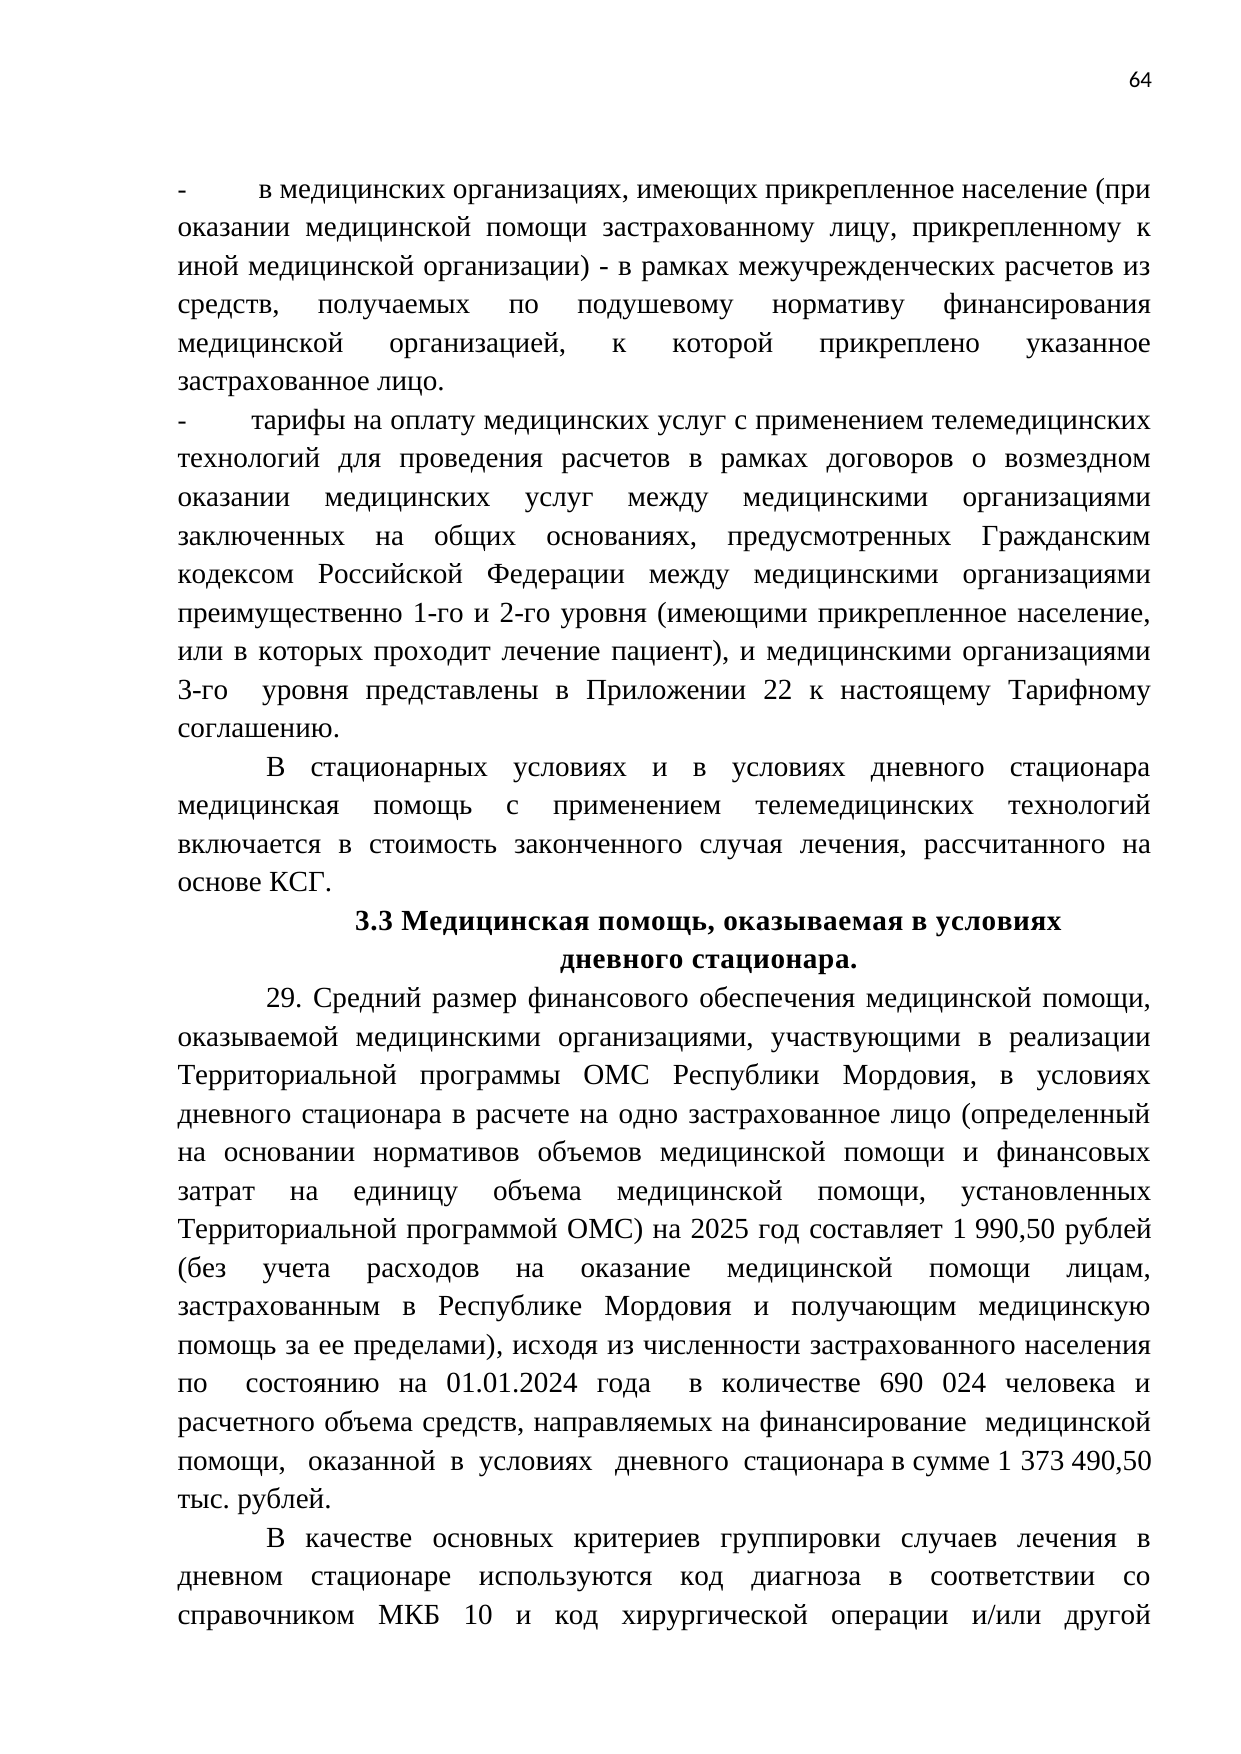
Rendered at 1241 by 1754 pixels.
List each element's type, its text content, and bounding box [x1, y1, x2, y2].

text В стационарных условиях и в условиях дневного стационара медицинская помощь с применением телемедицинских технологий включается в стоимость законченного случая лечения, рассчитанного на основе КСГ. [177, 749, 1152, 898]
text 3.3 Медицинская помощь, оказываемая в условиях [177, 903, 1152, 937]
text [177, 1520, 1152, 1630]
list тарифы на оплату медицинских услуг с применением телемедицинских технологий для проведения расчетов в рамках договоров о возмездном оказании медицинских услуг между медицинскими организациями заключенных на общих основаниях, предусмотренных Гражданским кодексом Российской Федерации между медицинскими организациями преимущественно 1-го и 2-го уровня (имеющими прикрепленное население, или в которых проходит лечение пациент), и медицинскими организациями 3-го уровня представлены в Приложении 22 к настоящему Тарифному соглашению. [177, 402, 1152, 744]
text дневного стационара. [177, 942, 1152, 975]
text 29. Средний размер финансового обеспечения медицинской помощи, оказываемой медицинскими организациями, участвующими в реализации Территориальной программы ОМС Республики Мордовия, в условиях дневного стационара в расчете на одно застрахованное лицо (определенный на основании нормативов объемов медицинской помощи и финансовых затрат на единицу объема медицинской помощи, установленных Территориальной программой ОМС) на 2025 год составляет 1 990,50 рублей (без учета расходов на оказание медицинской помощи лицам, застрахованным в Республике Мордовия и получающим медицинскую помощь за ее пределами), исходя из численности застрахованного населения по состоянию на 01.01.2024 года в количестве 690 024 человека и расчетного объема средств, направляемых на финансирование медицинской помощи, оказанной в условиях дневного стационара в сумме 1 373 490,50 тыс. рублей. [177, 980, 1152, 1515]
list в медицинских организациях, имеющих прикрепленное население (при оказании медицинской помощи застрахованному лицу, прикрепленному к иной медицинской организации) - в рамках межучрежденческих расчетов из средств, получаемых по подушевому нормативу финансирования медицинской организацией, к которой прикреплено указанное застрахованное лицо. [177, 171, 1152, 397]
